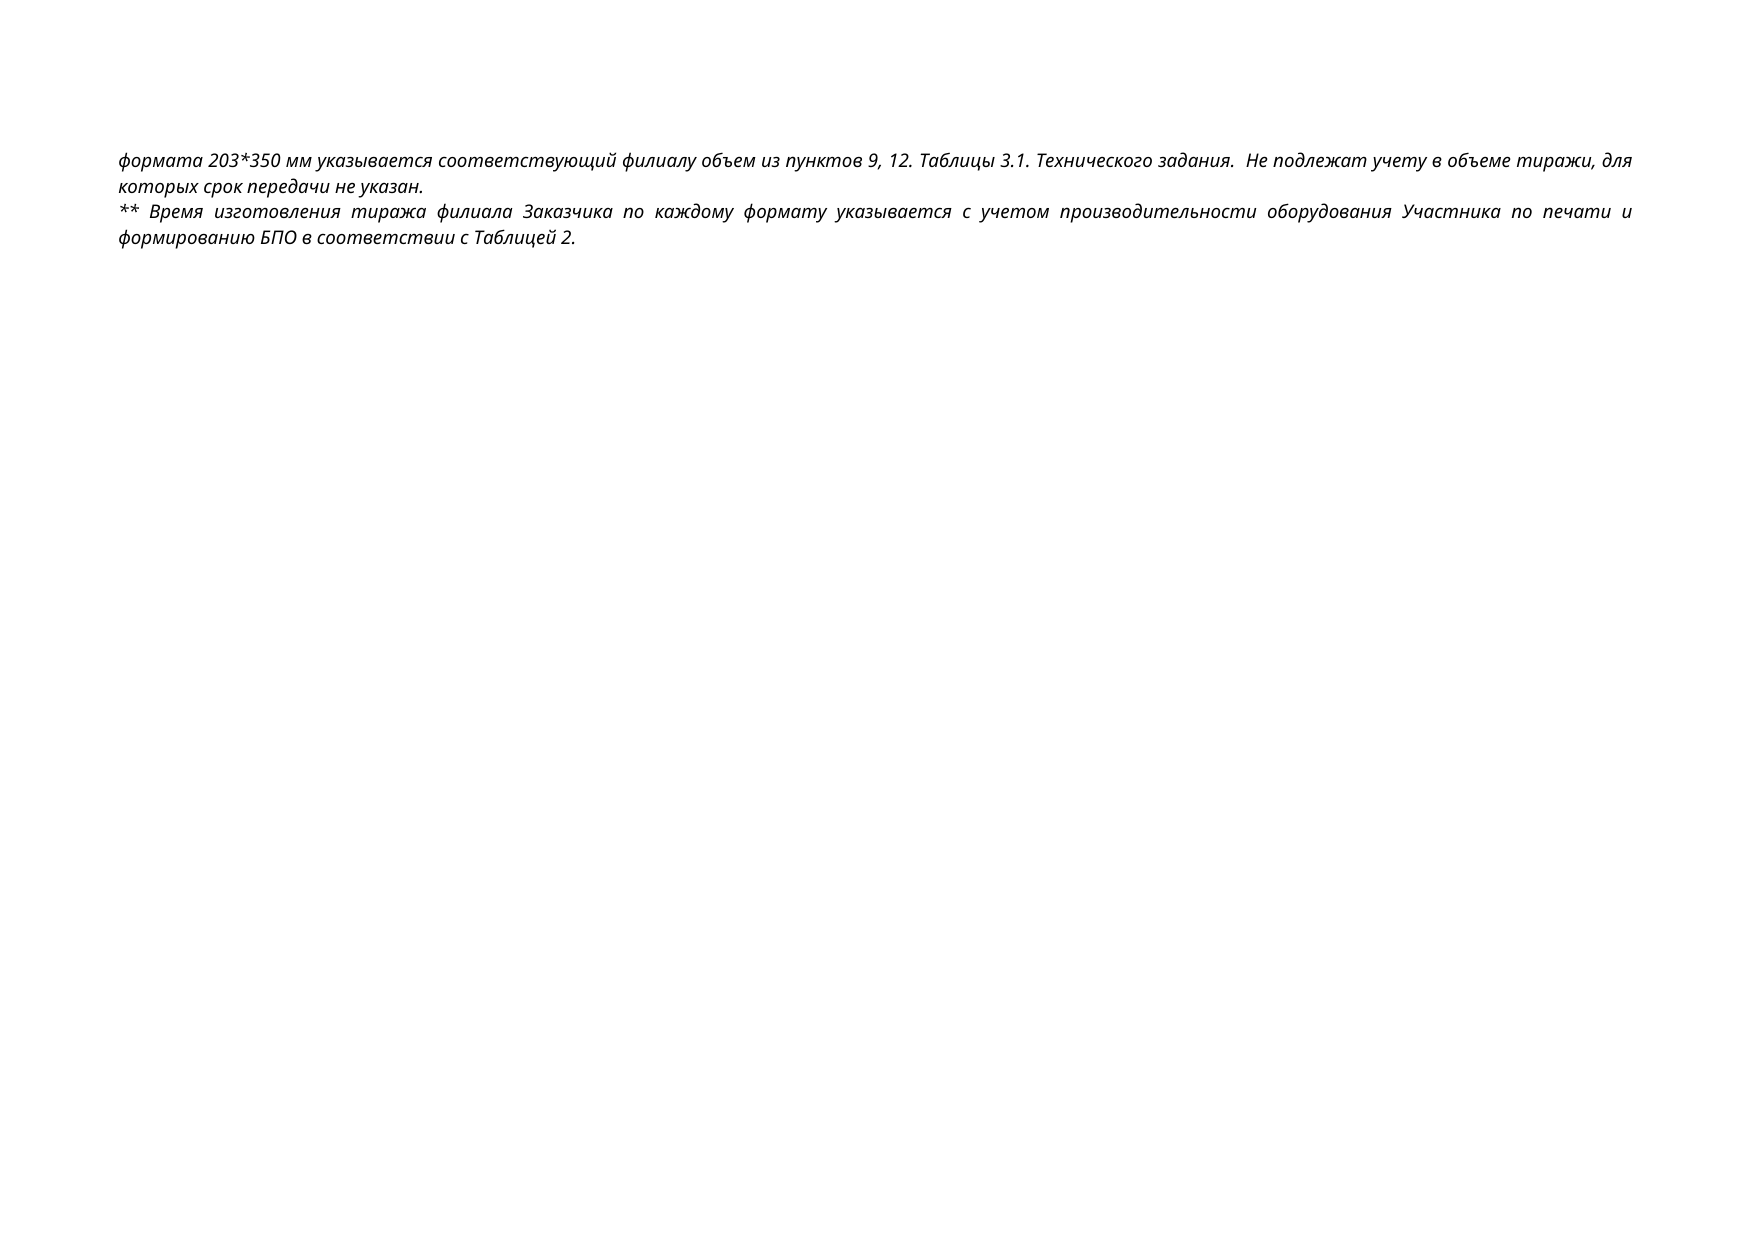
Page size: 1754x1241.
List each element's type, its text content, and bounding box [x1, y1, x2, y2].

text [118, 148, 1636, 199]
text ** Время изготовления тиража филиала Заказчика по каждому формату указывается с учетом производительности оборудования Участника по печати и формированию БПО в соответствии с Таблицей 2. [118, 199, 1636, 250]
